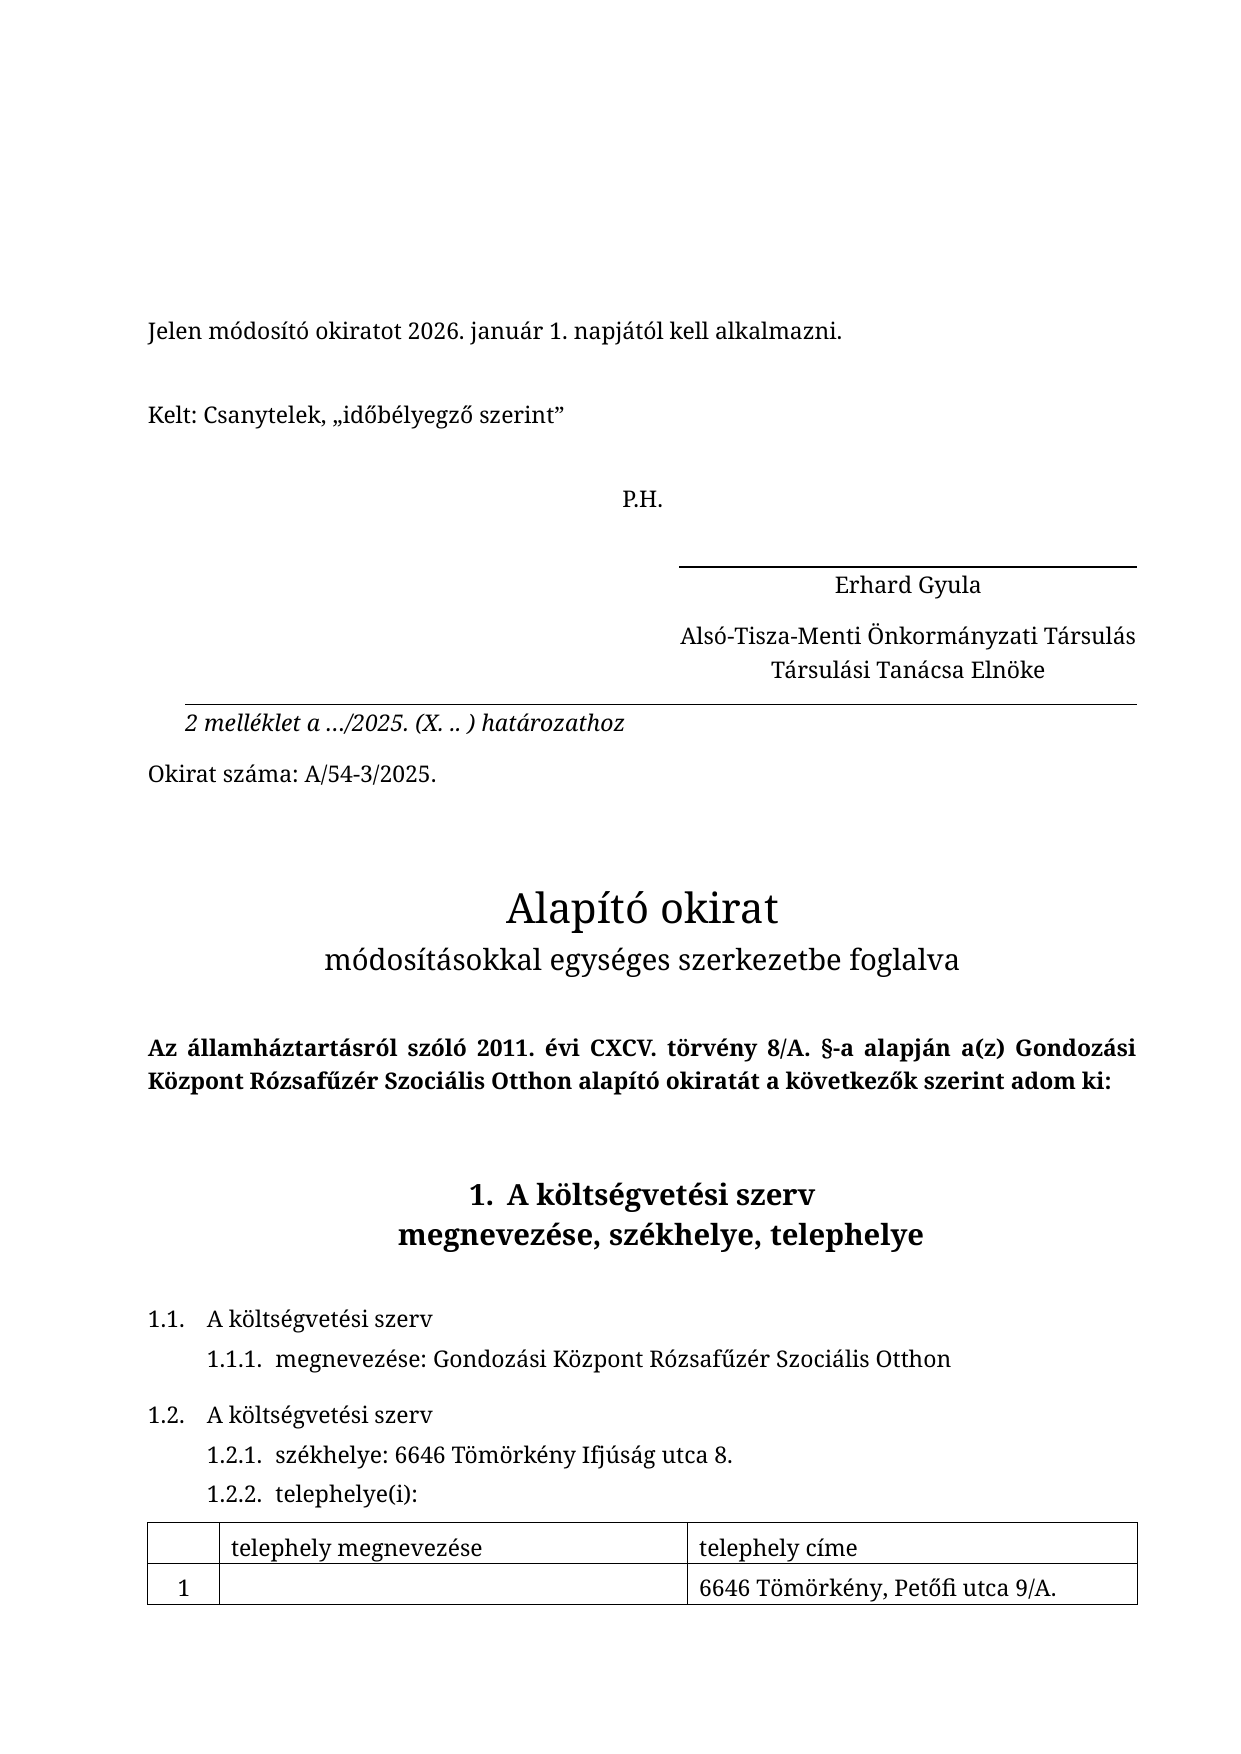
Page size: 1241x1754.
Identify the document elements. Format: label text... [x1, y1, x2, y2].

text Alsó-Tisza-Menti Önkormányzati Társulás Társulási Tanácsa Elnöke [679, 617, 1137, 685]
table_header [148, 1523, 219, 1563]
text Alapító okirat módosításokkal egységes szerkezetbe foglalva [148, 879, 1137, 978]
list A költségvetési szerv [148, 1303, 1137, 1335]
text P.H. [148, 483, 1137, 514]
text 2 melléklet a …/2025. (X. .. ) határozathoz [185, 705, 1137, 738]
text Erhard Gyula [679, 568, 1137, 601]
text Jelen módosító okiratot 2026. január 1. napjától kell alkalmazni. [148, 315, 1137, 346]
list A költségvetési szerv megnevezése, székhelye, telephelye [148, 1174, 1137, 1253]
text Okirat száma: A/54-3/2025. [148, 758, 1137, 789]
table_cell [220, 1564, 687, 1603]
list A költségvetési szerv [148, 1399, 1137, 1431]
list székhelye: 6646 Tömörkény Ifjúság utca 8. [207, 1439, 1137, 1470]
list megnevezése: Gondozási Központ Rózsafűzér Szociális Otthon [207, 1343, 1137, 1374]
text Az államháztartásról szóló 2011. évi CXCV. törvény 8/A. §-a alapján a(z) Gondozási Központ Rózsafűzér Szociális Otthon alapító okiratát a következők szerint adom ki: [148, 1032, 1137, 1097]
text Kelt: Csanytelek, „időbélyegző szerint” [148, 399, 1137, 430]
table_cell 1 [148, 1564, 219, 1603]
table_header telephely címe [688, 1523, 1137, 1563]
list telephelye(i): [207, 1478, 1137, 1510]
table_cell 6646 Tömörkény, Petőfi utca 9/A. [688, 1564, 1137, 1603]
table_header telephely megnevezése [220, 1523, 687, 1563]
